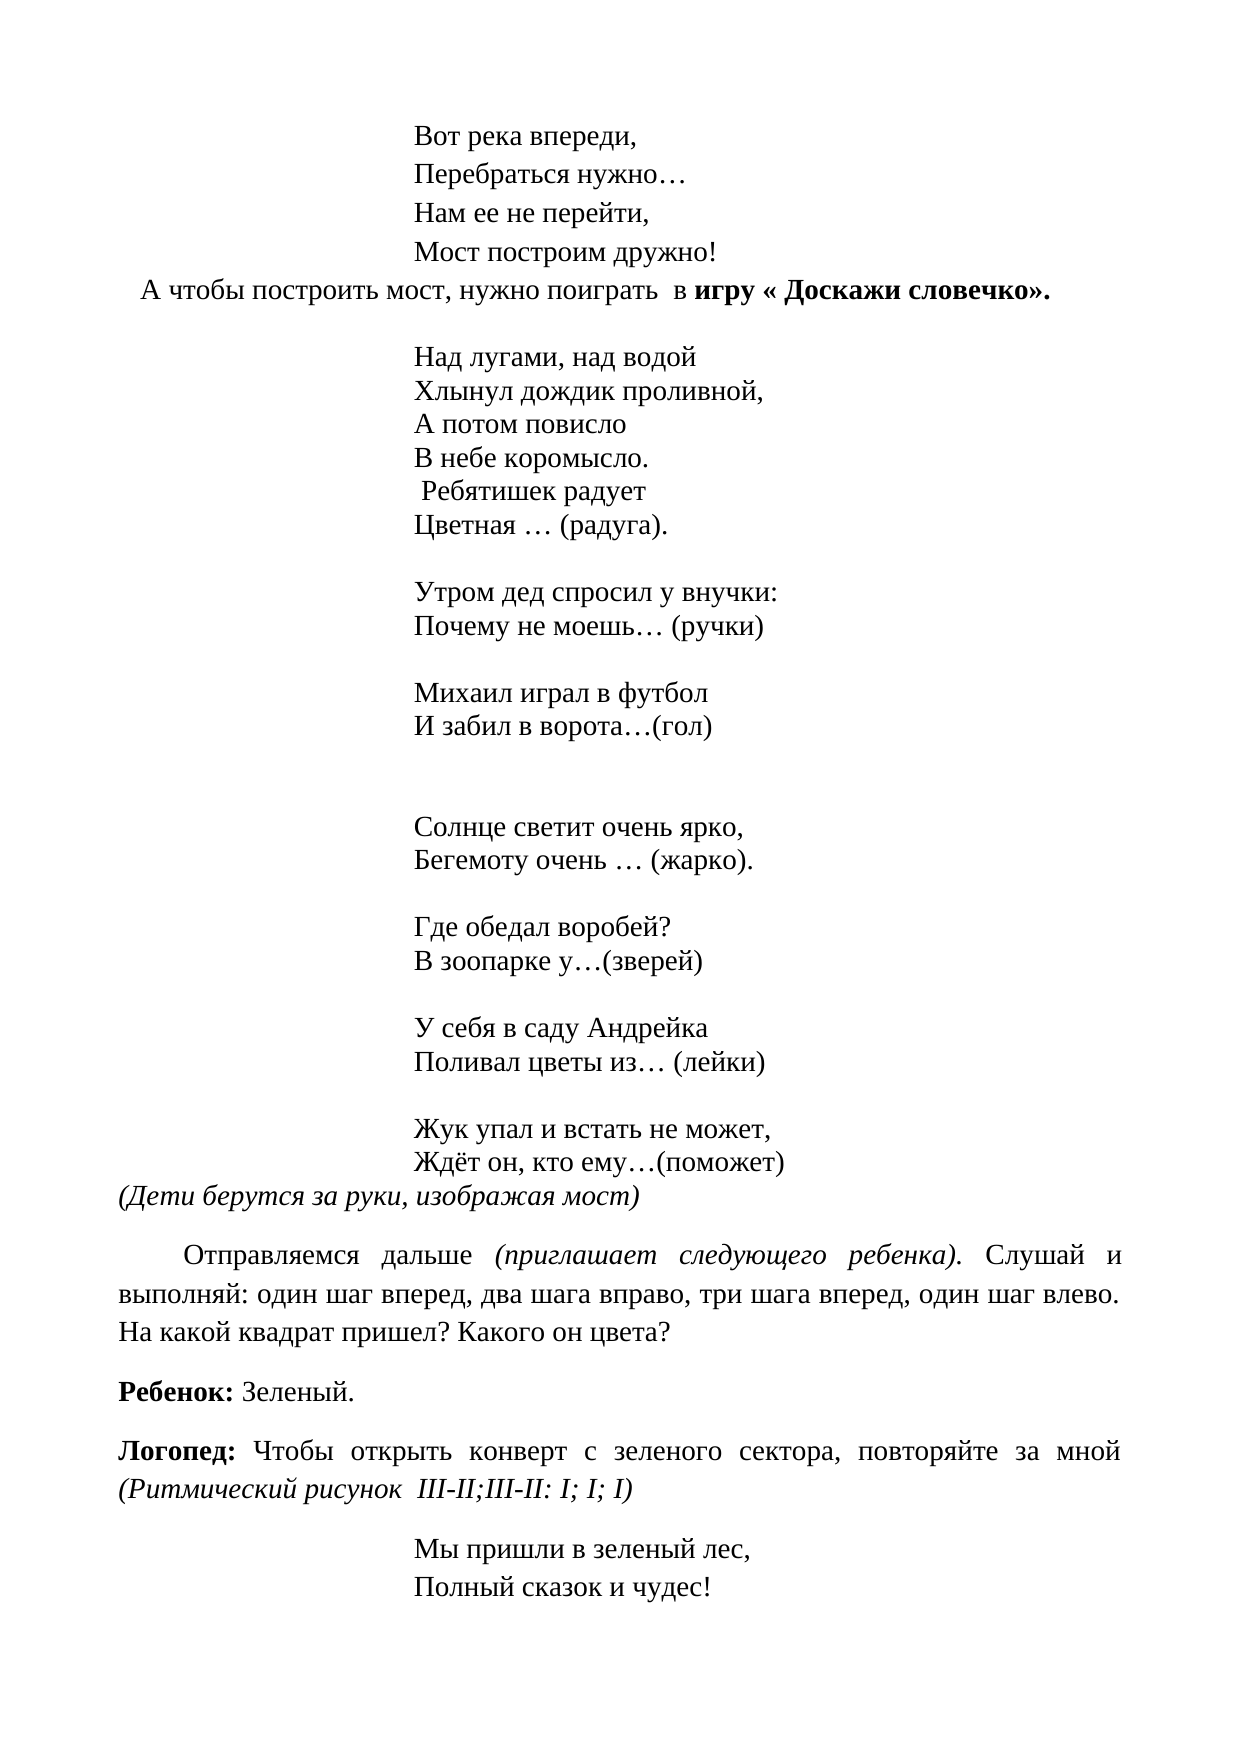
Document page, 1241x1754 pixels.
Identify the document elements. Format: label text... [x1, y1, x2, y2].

text Мост построим дружно! [413, 234, 1122, 267]
text Поливал цветы из… (лейки) [118, 1044, 1122, 1077]
text Ребятишек радует [118, 473, 1122, 507]
text Солнце светит очень ярко, [118, 809, 1122, 842]
text Логопед: Чтобы открыть конверт с зеленого сектора, повторяйте за мной (Ритмический рисунок III-II;III-II: I; I; I) [118, 1433, 1122, 1505]
text А чтобы построить мост, нужно поиграть в игру « Доскажи словечко». [118, 272, 1122, 306]
text Мы пришли в зеленый лес, [413, 1531, 1122, 1564]
text Ждёт он, кто ему…(поможет) [118, 1144, 1122, 1178]
text И забил в ворота…(гол) [118, 708, 1122, 742]
text Перебраться нужно… [413, 157, 1122, 190]
text Бегемоту очень … (жарко). [118, 842, 1122, 876]
text Нам ее не перейти, [413, 195, 1122, 229]
text А потом повисло [118, 406, 1122, 440]
text Утром дед спросил у внучки: [118, 574, 1122, 608]
text Над лугами, над водой [118, 339, 1122, 373]
text (Дети берутся за руки, изображая мост) [118, 1178, 1122, 1211]
text Вот река впереди, [413, 118, 1122, 152]
text Хлынул дождик проливной, [118, 373, 1122, 406]
text Ребенок: Зеленый. [118, 1374, 1122, 1407]
text Полный сказок и чудес! [413, 1569, 1122, 1603]
text Почему не моешь… (ручки) [118, 608, 1122, 641]
text Михаил играл в футбол [118, 675, 1122, 708]
text В небе коромысло. [118, 440, 1122, 473]
text Где обедал воробей? [118, 909, 1122, 943]
text Жук упал и встать не может, [118, 1111, 1122, 1144]
text В зоопарке у…(зверей) [118, 943, 1122, 977]
text Цветная … (радуга). [118, 507, 1122, 541]
text Отправляемся дальше (приглашает следующего ребенка). Слушай и выполняй: один шаг вперед, два шага вправо, три шага вперед, один шаг влево. На какой квадрат пришел? Какого он цвета? [118, 1237, 1122, 1348]
text У себя в саду Андрейка [118, 1010, 1122, 1044]
